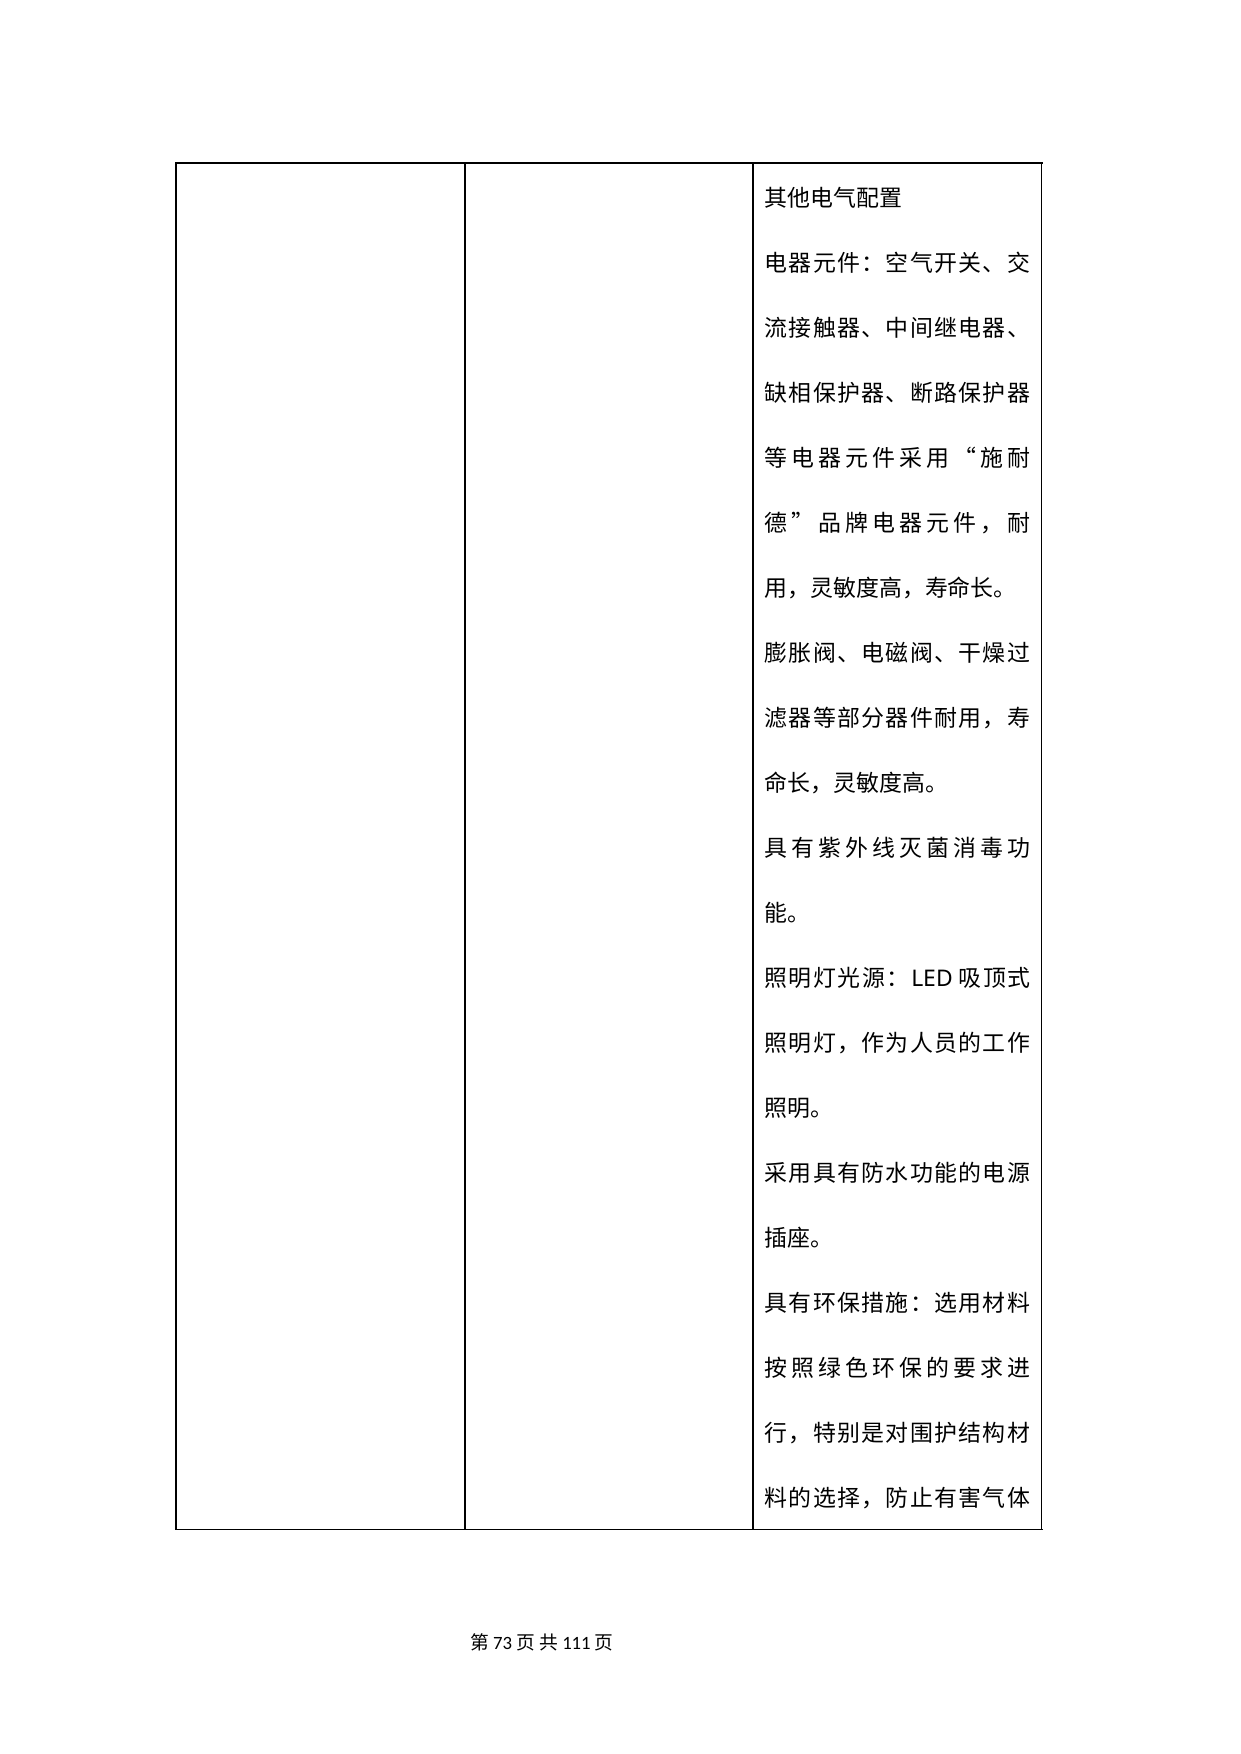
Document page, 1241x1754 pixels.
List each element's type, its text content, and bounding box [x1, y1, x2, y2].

table_cell 1 [177, 164, 464, 1528]
table_cell [466, 164, 752, 1528]
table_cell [754, 164, 1041, 1528]
